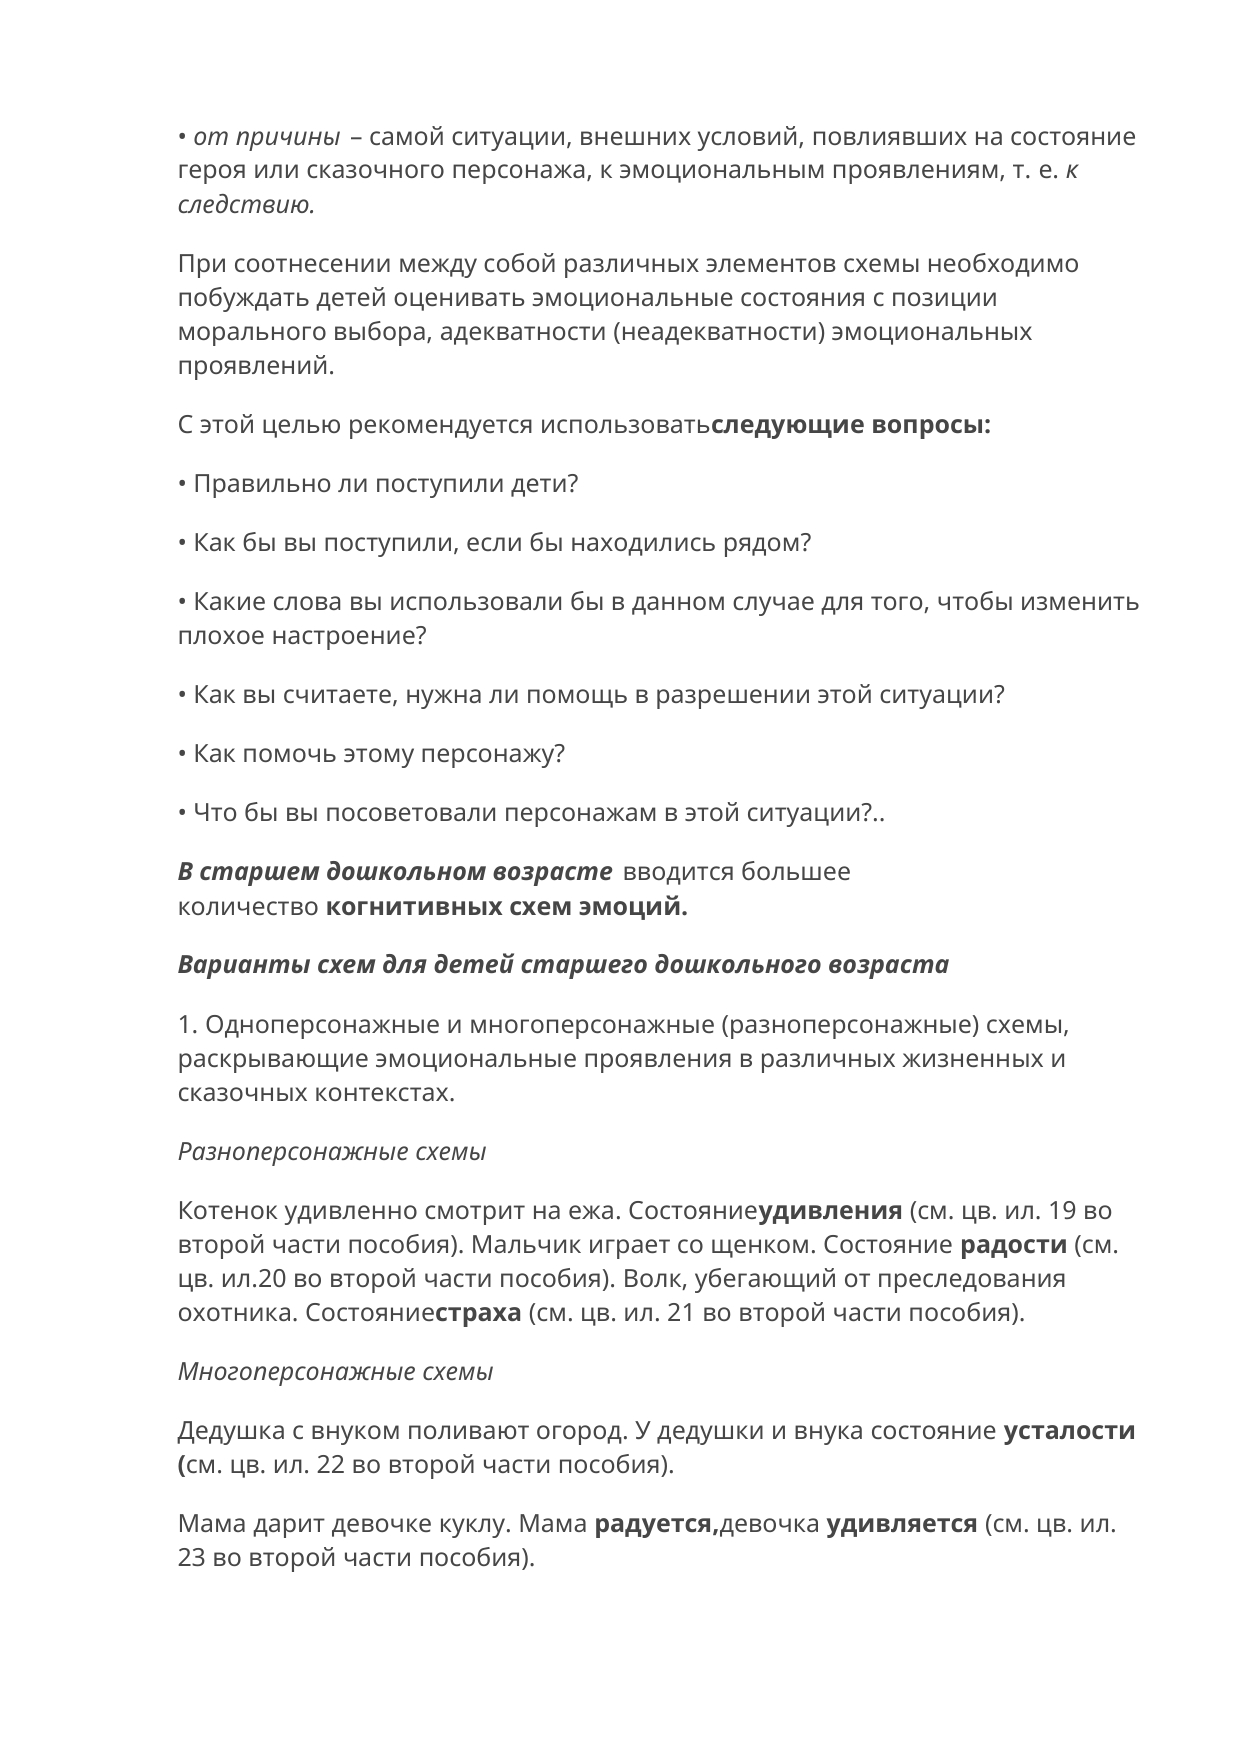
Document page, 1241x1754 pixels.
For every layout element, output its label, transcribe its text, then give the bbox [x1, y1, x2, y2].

text Варианты схем для детей старшего дошкольного возраста [177, 947, 1152, 981]
text • от причины – самой ситуации, внешних условий, повлиявших на состояние героя или сказочного персонажа, к эмоциональным проявлениям, т. е. к следствию. [177, 118, 1152, 220]
text • Правильно ли поступили дети? [177, 466, 1152, 500]
text • Как помочь этому персонажу? [177, 736, 1152, 770]
text • Как бы вы поступили, если бы находились рядом? [177, 525, 1152, 559]
text С этой целью рекомендуется использоватьследующие вопросы: [177, 407, 1152, 441]
text • Как вы считаете, нужна ли помощь в разрешении этой ситуации? [177, 677, 1152, 711]
text Многоперсонажные схемы [177, 1354, 1152, 1388]
text Дедушка с внуком поливают огород. У дедушки и внука состояние усталости (см. цв. ил. 22 во второй части пособия). [177, 1413, 1152, 1481]
text • Что бы вы посоветовали персонажам в этой ситуации?.. [177, 795, 1152, 829]
text Разноперсонажные схемы [177, 1133, 1152, 1167]
text Мама дарит девочке куклу. Мама радуется,девочка удивляется (см. цв. ил. 23 во второй части пособия). [177, 1506, 1152, 1574]
text Котенок удивленно смотрит на ежа. Состояниеудивления (см. цв. ил. 19 во второй части пособия). Мальчик играет со щенком. Состояние радости (см. цв. ил.20 во второй части пособия). Волк, убегающий от преследования охотника. Состояниестраха (см. цв. ил. 21 во второй части пособия). [177, 1192, 1152, 1329]
text При соотнесении между собой различных элементов схемы необходимо побуждать детей оценивать эмоциональные состояния с позиции морального выбора, адекватности (неадекватности) эмоциональных проявлений. [177, 245, 1152, 382]
text • Какие слова вы использовали бы в данном случае для того, чтобы изменить плохое настроение? [177, 584, 1152, 652]
text В старшем дошкольном возрасте вводится большее количество когнитивных схем эмоций. [177, 854, 1152, 922]
text 1. Одноперсонажные и многоперсонажные (разноперсонажные) схемы, раскрывающие эмоциональные проявления в различных жизненных и сказочных контекстах. [177, 1006, 1152, 1108]
